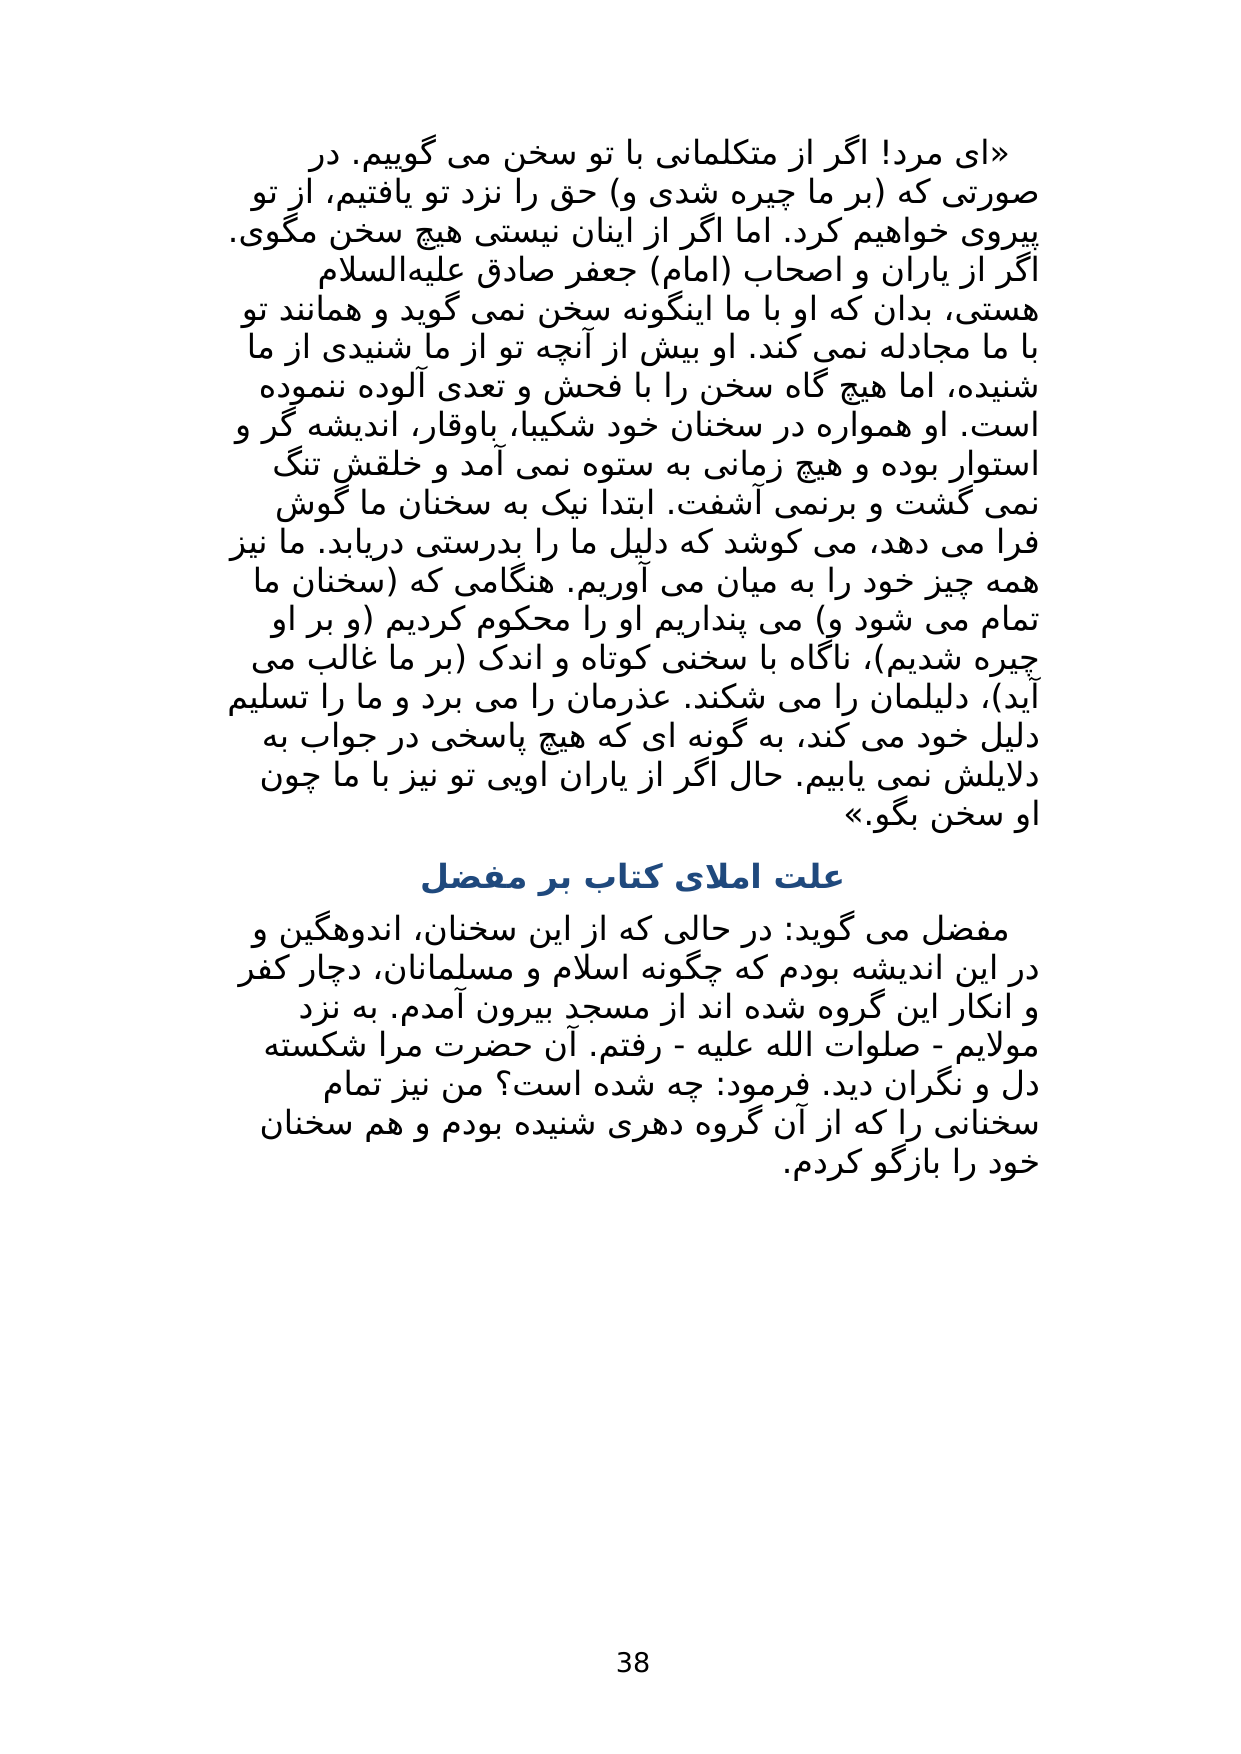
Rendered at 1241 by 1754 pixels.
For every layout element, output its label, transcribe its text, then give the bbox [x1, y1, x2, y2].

text «ای مرد! اگر از متکلمانی با تو سخن می گوییم. در صورتی که (بر ما چیره شدی و) حق را نزد تو یافتیم، از تو پیروی خواهیم کرد. اما اگر از اینان نیستی هیچ سخن مگوی. اگر از یاران و اصحاب (امام) جعفر صادق عليه‌السلام هستی، بدان که او با ما اینگونه سخن نمی گوید و همانند تو با ما مجادله نمی کند. او بیش از آنچه تو از ما شنیدی از ما شنیده، اما هیچ گاه سخن را با فحش و تعدی آلوده ننموده است. او همواره در سخنان خود شکیبا، باوقار، اندیشه گر و استوار بوده و هیچ زمانی به ستوه نمی آمد و خلقش تنگ نمی گشت و برنمی آشفت. ابتدا نیک به سخنان ما گوش فرا می دهد، می کوشد که دلیل ما را بدرستی دریابد. ما نیز همه چیز خود را به میان می آوریم. هنگامی که (سخنان ما تمام می شود و) می پنداریم او را محکوم کردیم (و بر او چیره شدیم)، ناگاه با سخنی کوتاه و اندک (بر ما غالب می آید)، دلیلمان را می شکند. عذرمان را می برد و ما را تسلیم دلیل خود می کند، به گونه ای که هیچ پاسخی در جواب به دلایلش نمی یابیم. حال اگر از یاران اویی تو نیز با ما چون او سخن بگو.» [225, 134, 1041, 833]
subtitle علت املای کتاب بر مفضل [225, 858, 1041, 897]
text مفضل می گوید: در حالی که از این سخنان، اندوهگین و در این اندیشه بودم که چگونه اسلام و مسلمانان، دچار کفر و انکار این گروه شده اند از مسجد بیرون آمدم. به نزد مولایم - صلوات الله علیه - رفتم. آن حضرت مرا شکسته دل و نگران دید. فرمود: چه شده است؟ من نیز تمام سخنانی را که از آن گروه دهری شنیده بودم و هم سخنان خود را بازگو کردم. [225, 909, 1041, 1181]
